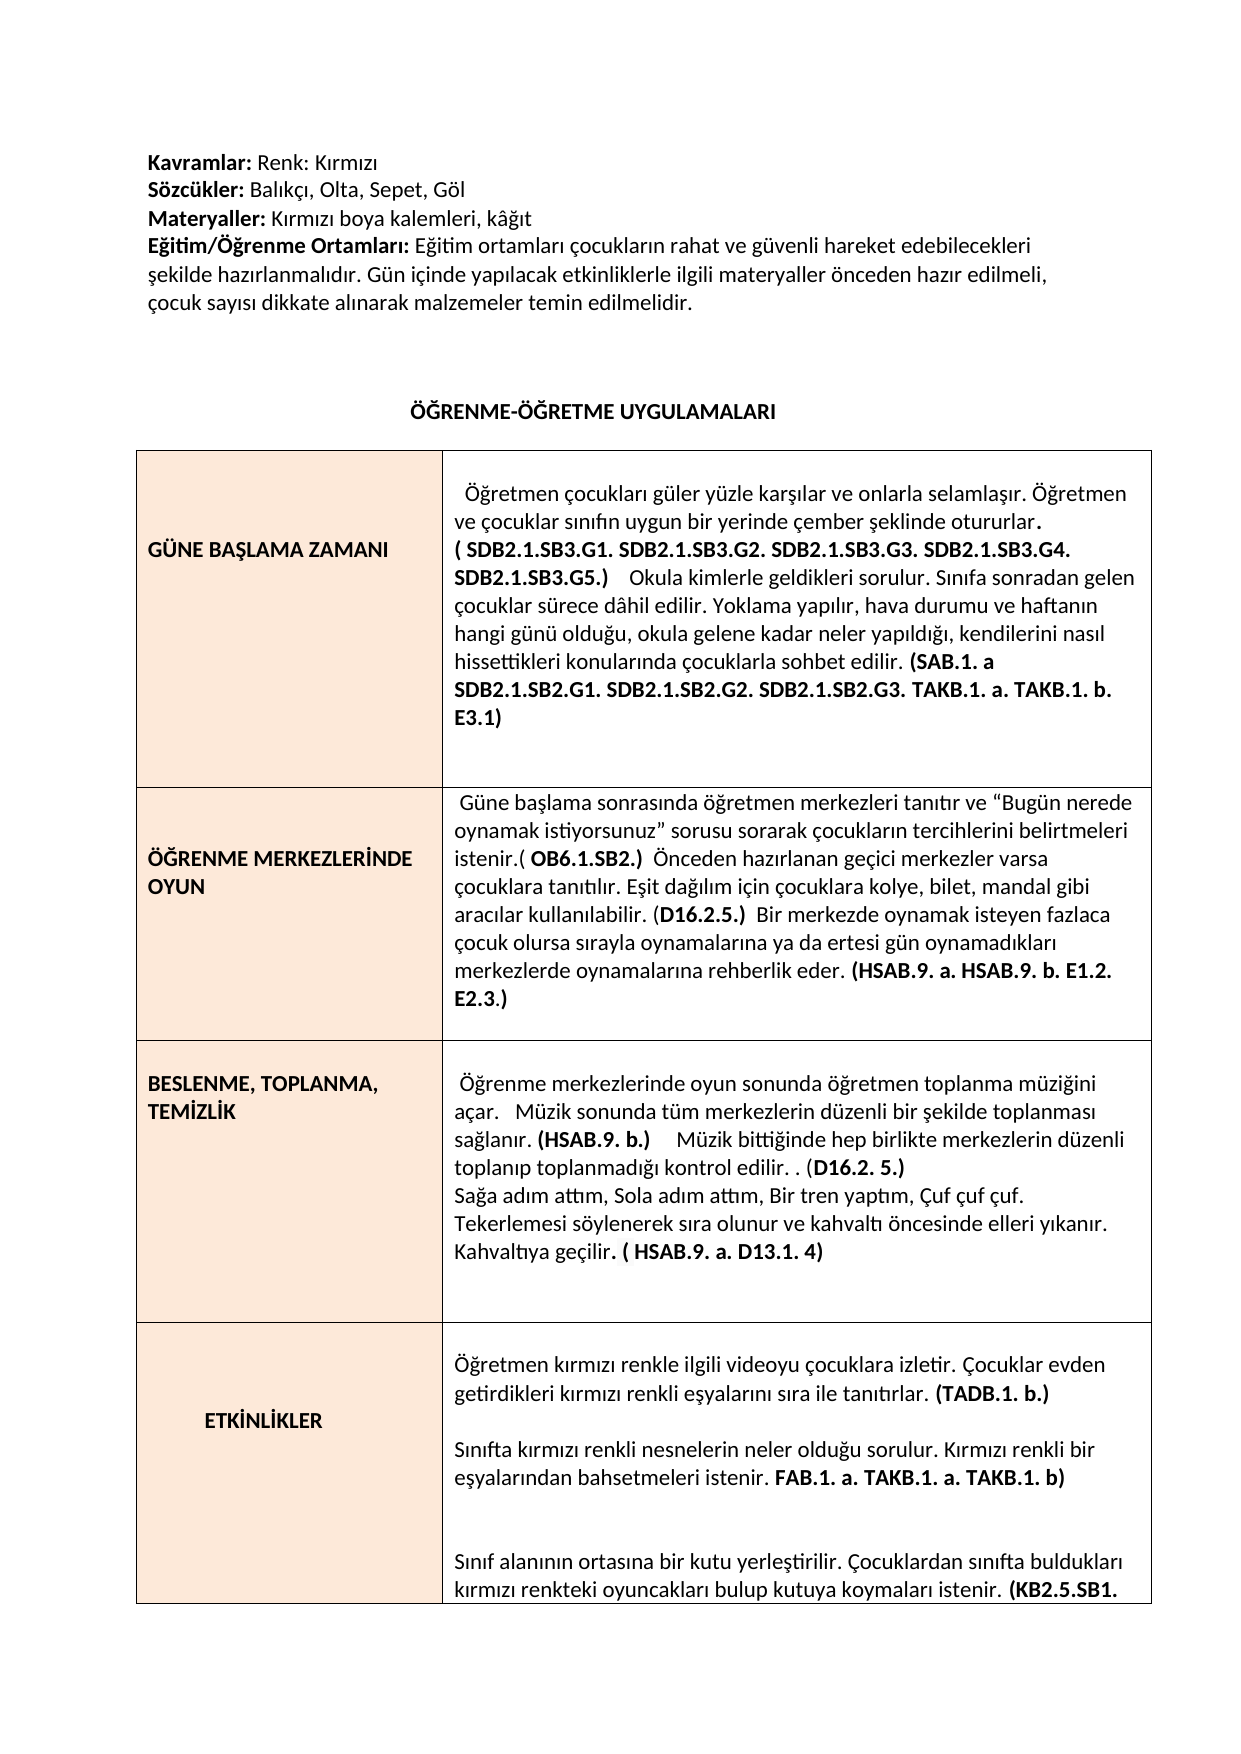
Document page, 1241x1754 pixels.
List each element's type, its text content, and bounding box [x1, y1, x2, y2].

text ÖĞRENME-ÖĞRETME UYGULAMALARI [148, 397, 1093, 425]
table_cell BESLENME, TOPLANMA, TEMİZLİK [137, 1041, 442, 1322]
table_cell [443, 1323, 1151, 1603]
table_cell Öğrenme merkezlerinde oyun sonunda öğretmen toplanma müziğini açar. Müzik sonunda tüm merkezlerin düzenli bir şekilde toplanması sağlanır. (HSAB.9. b.) Müzik bittiğinde hep birlikte merkezlerin düzenli toplanıp toplanmadığı kontrol edilir. . (D16.2. 5.) Sağa adım attım, Sola adım attım, Bir tren yaptım, Çuf çuf çuf. Tekerlemesi söylenerek sıra olunur ve kahvaltı öncesinde elleri yıkanır. Kahvaltıya geçilir. ( HSAB.9. a. D13.1. 4) [443, 1041, 1151, 1322]
table_cell ETKİNLİKLER [137, 1323, 442, 1603]
text Sözcükler: Balıkçı, Olta, Sepet, Göl [148, 176, 1093, 204]
text Materyaller: Kırmızı boya kalemleri, kâğıt [148, 204, 1093, 232]
table_cell ÖĞRENME MERKEZLERİNDE OYUN [137, 788, 442, 1040]
table_header GÜNE BAŞLAMA ZAMANI [137, 451, 442, 787]
table_header Öğretmen çocukları güler yüzle karşılar ve onlarla selamlaşır. Öğretmen ve çocuklar sınıfın uygun bir yerinde çember şeklinde otururlar.( SDB2.1.SB3.G1. SDB2.1.SB3.G2. SDB2.1.SB3.G3. SDB2.1.SB3.G4. SDB2.1.SB3.G5.) Okula kimlerle geldikleri sorulur. Sınıfa sonradan gelen çocuklar sürece dâhil edilir. Yoklama yapılır, hava durumu ve haftanın hangi günü olduğu, okula gelene kadar neler yapıldığı, kendilerini nasıl hissettikleri konularında çocuklarla sohbet edilir. (SAB.1. a SDB2.1.SB2.G1. SDB2.1.SB2.G2. SDB2.1.SB2.G3. TAKB.1. a. TAKB.1. b. E3.1) [443, 451, 1151, 787]
text Kavramlar: Renk: Kırmızı [148, 148, 1093, 176]
table_cell Güne başlama sonrasında öğretmen merkezleri tanıtır ve “Bugün nerede oynamak istiyorsunuz” sorusu sorarak çocukların tercihlerini belirtmeleri istenir.( OB6.1.SB2.) Önceden hazırlanan geçici merkezler varsa çocuklara tanıtılır. Eşit dağılım için çocuklara kolye, bilet, mandal gibi aracılar kullanılabilir. (D16.2.5.) Bir merkezde oynamak isteyen fazlaca çocuk olursa sırayla oynamalarına ya da ertesi gün oynamadıkları merkezlerde oynamalarına rehberlik eder. (HSAB.9. a. HSAB.9. b. E1.2. E2.3.) [443, 788, 1151, 1040]
text Eğitim/Öğrenme Ortamları: Eğitim ortamları çocukların rahat ve güvenli hareket edebilecekleri şekilde hazırlanmalıdır. Gün içinde yapılacak etkinliklerle ilgili materyaller önceden hazır edilmeli, çocuk sayısı dikkate alınarak malzemeler temin edilmelidir. [148, 232, 1093, 316]
